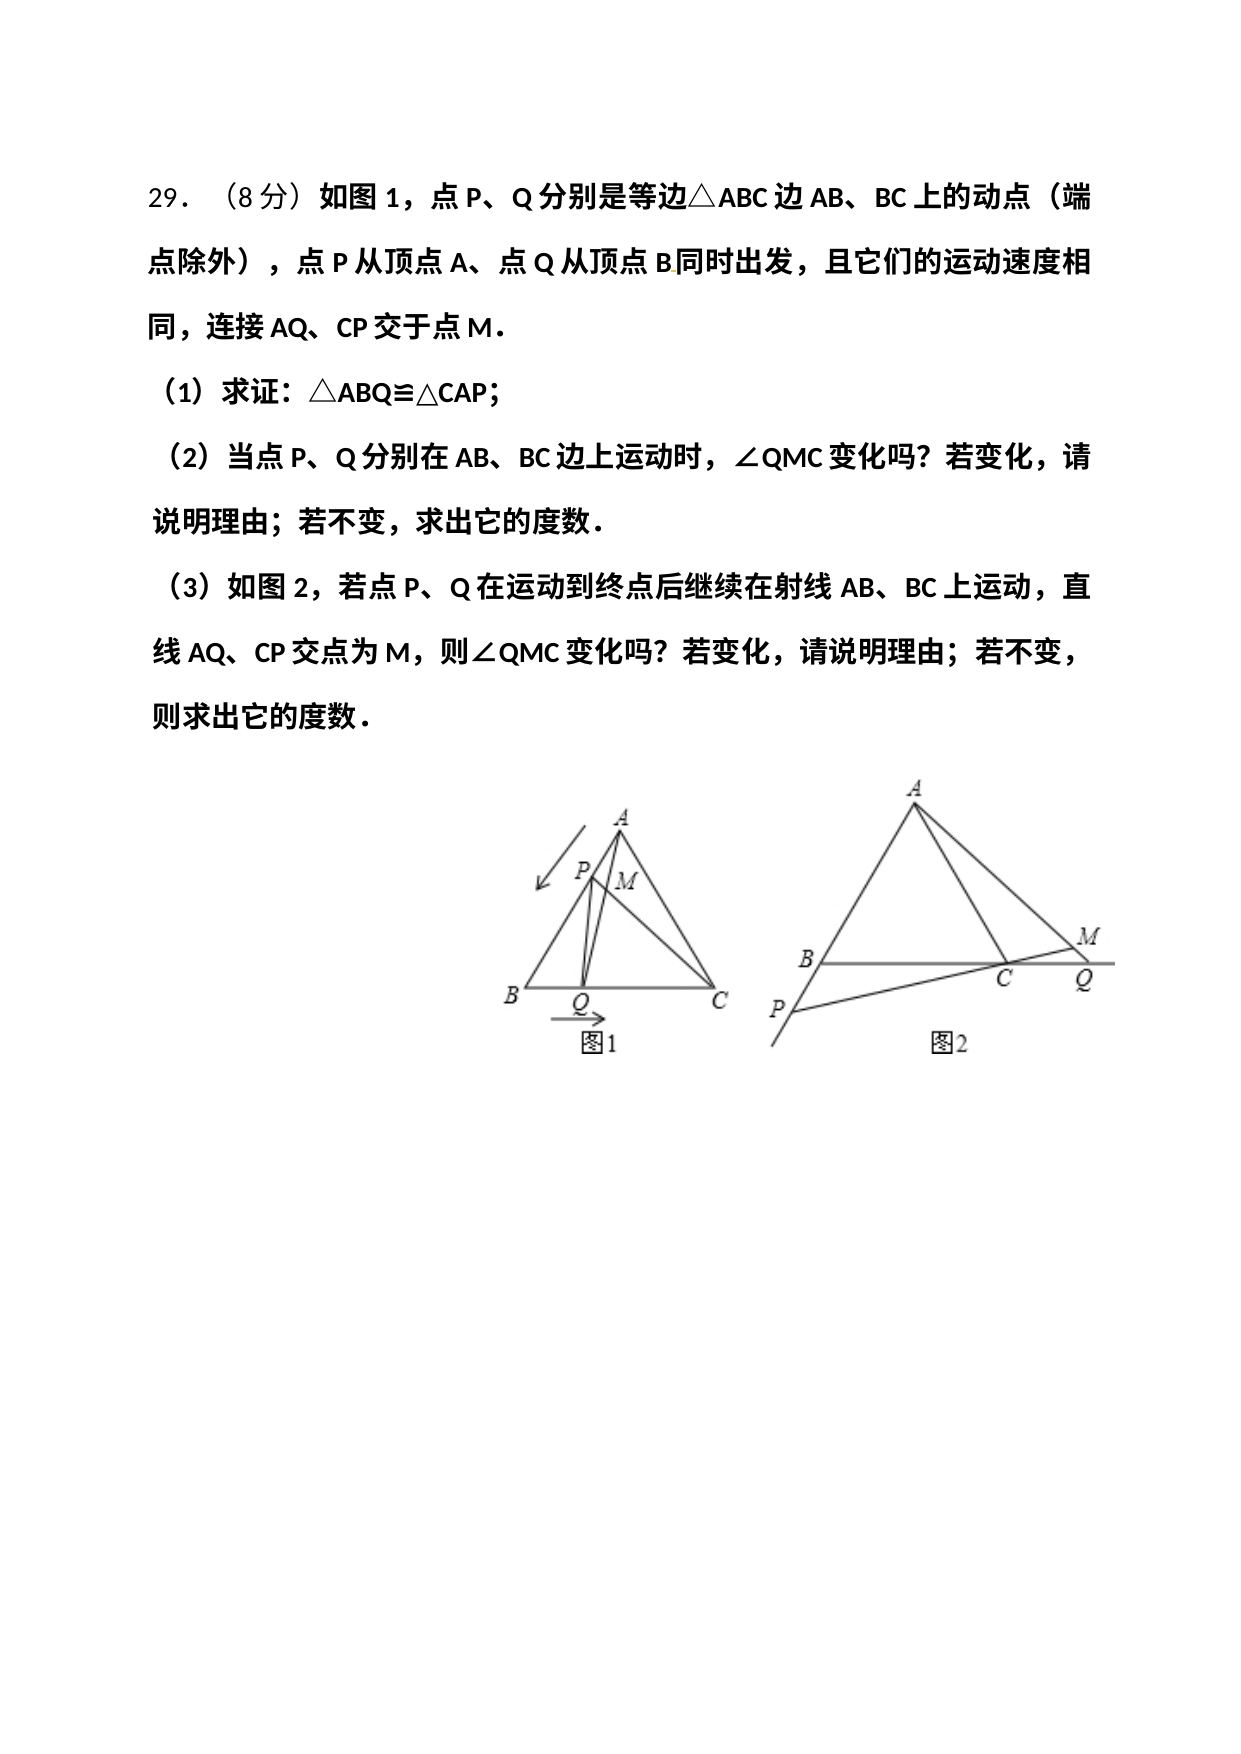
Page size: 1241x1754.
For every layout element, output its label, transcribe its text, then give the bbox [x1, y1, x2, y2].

picture [503, 779, 1115, 1054]
text （2）当点P、Q分别在AB、BC边上运动时，∠QMC变化吗？若变化，请说明理由；若不变，求出它的度数． [153, 422, 1092, 552]
text （1）求证：△ABQ≌△CAP； [148, 357, 1092, 422]
text （3）如图2，若点P、Q在运动到终点后继续在射线AB、BC上运动，直线AQ、CP交点为M，则∠QMC变化吗？若变化，请说明理由；若不变，则求出它的度数． [153, 552, 1092, 747]
text 29．（8分）如图1，点P、Q分别是等边△ABC边AB、BC上的动点（端点除外），点P从顶点A、点Q从顶点B同时出发，且它们的运动速度相同，连接AQ、CP交于点M． [148, 162, 1092, 357]
